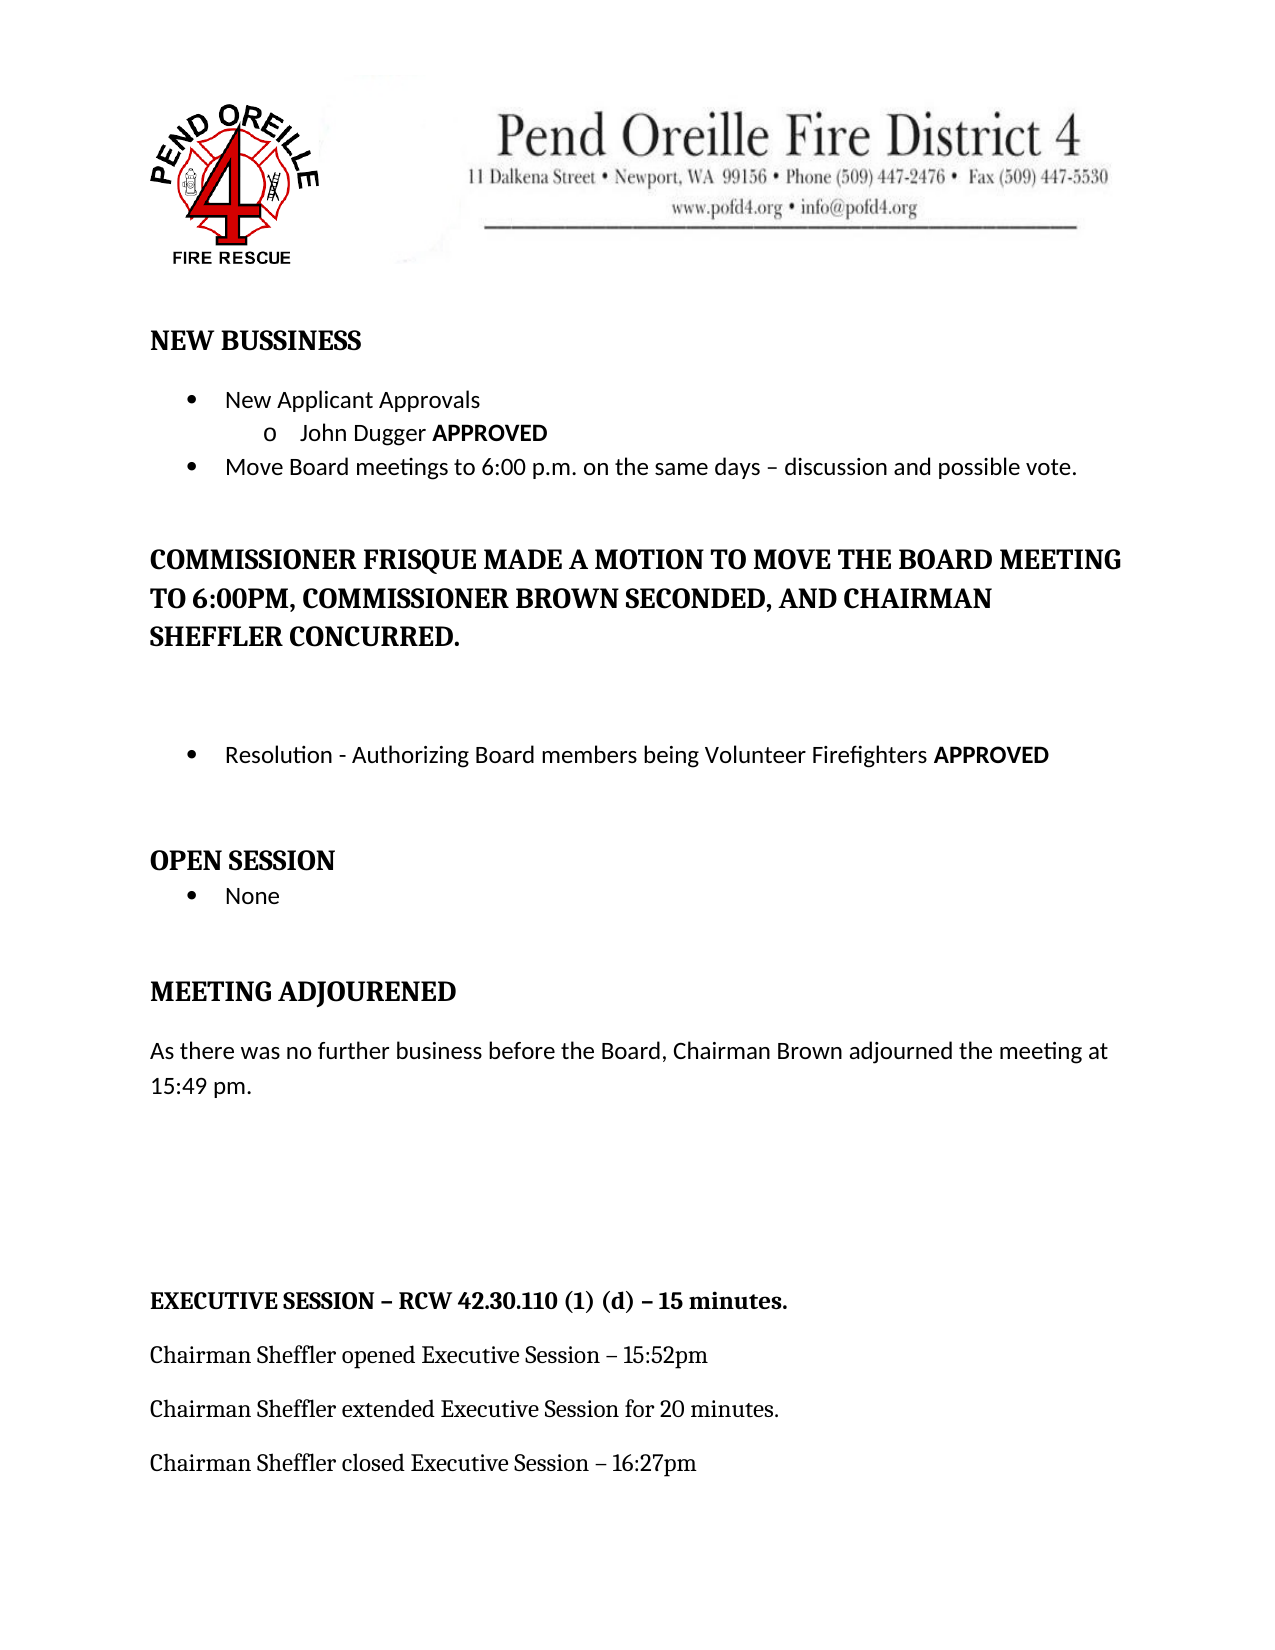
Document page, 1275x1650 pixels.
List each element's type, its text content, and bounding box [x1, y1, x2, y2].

text OPEN SESSION [150, 844, 1125, 878]
list John Dugger APPROVED [262, 417, 1125, 448]
text Chairman Sheffler extended Executive Session for 20 minutes. [150, 1395, 1125, 1424]
picture [150, 75, 1121, 264]
text MEETING ADJOURENED [150, 976, 1125, 1009]
list Move Board meetings to 6:00 p.m. on the same days – discussion and possible vote. [187, 451, 1125, 482]
text Chairman Sheffler opened Executive Session – 15:52pm [150, 1341, 1125, 1370]
text Chairman Sheffler closed Executive Session – 16:27pm [150, 1449, 1125, 1478]
list None [187, 881, 1125, 911]
list New Applicant Approvals [187, 384, 1125, 414]
text NEW BUSSINESS [150, 324, 1125, 358]
text EXECUTIVE SESSION – RCW 42.30.110 (1) (d) – 15 minutes. [150, 1287, 1125, 1316]
text COMMISSIONER FRISQUE MADE A MOTION TO MOVE THE BOARD MEETING TO 6:00PM, COMMISSIONER BROWN SECONDED, AND CHAIRMAN SHEFFLER CONCURRED. [150, 543, 1125, 654]
list Resolution - Authorizing Board members being Volunteer Firefighters APPROVED [187, 739, 1125, 770]
text As there was no further business before the Board, Chairman Brown adjourned the meeting at 15:49 pm. [150, 1035, 1125, 1100]
